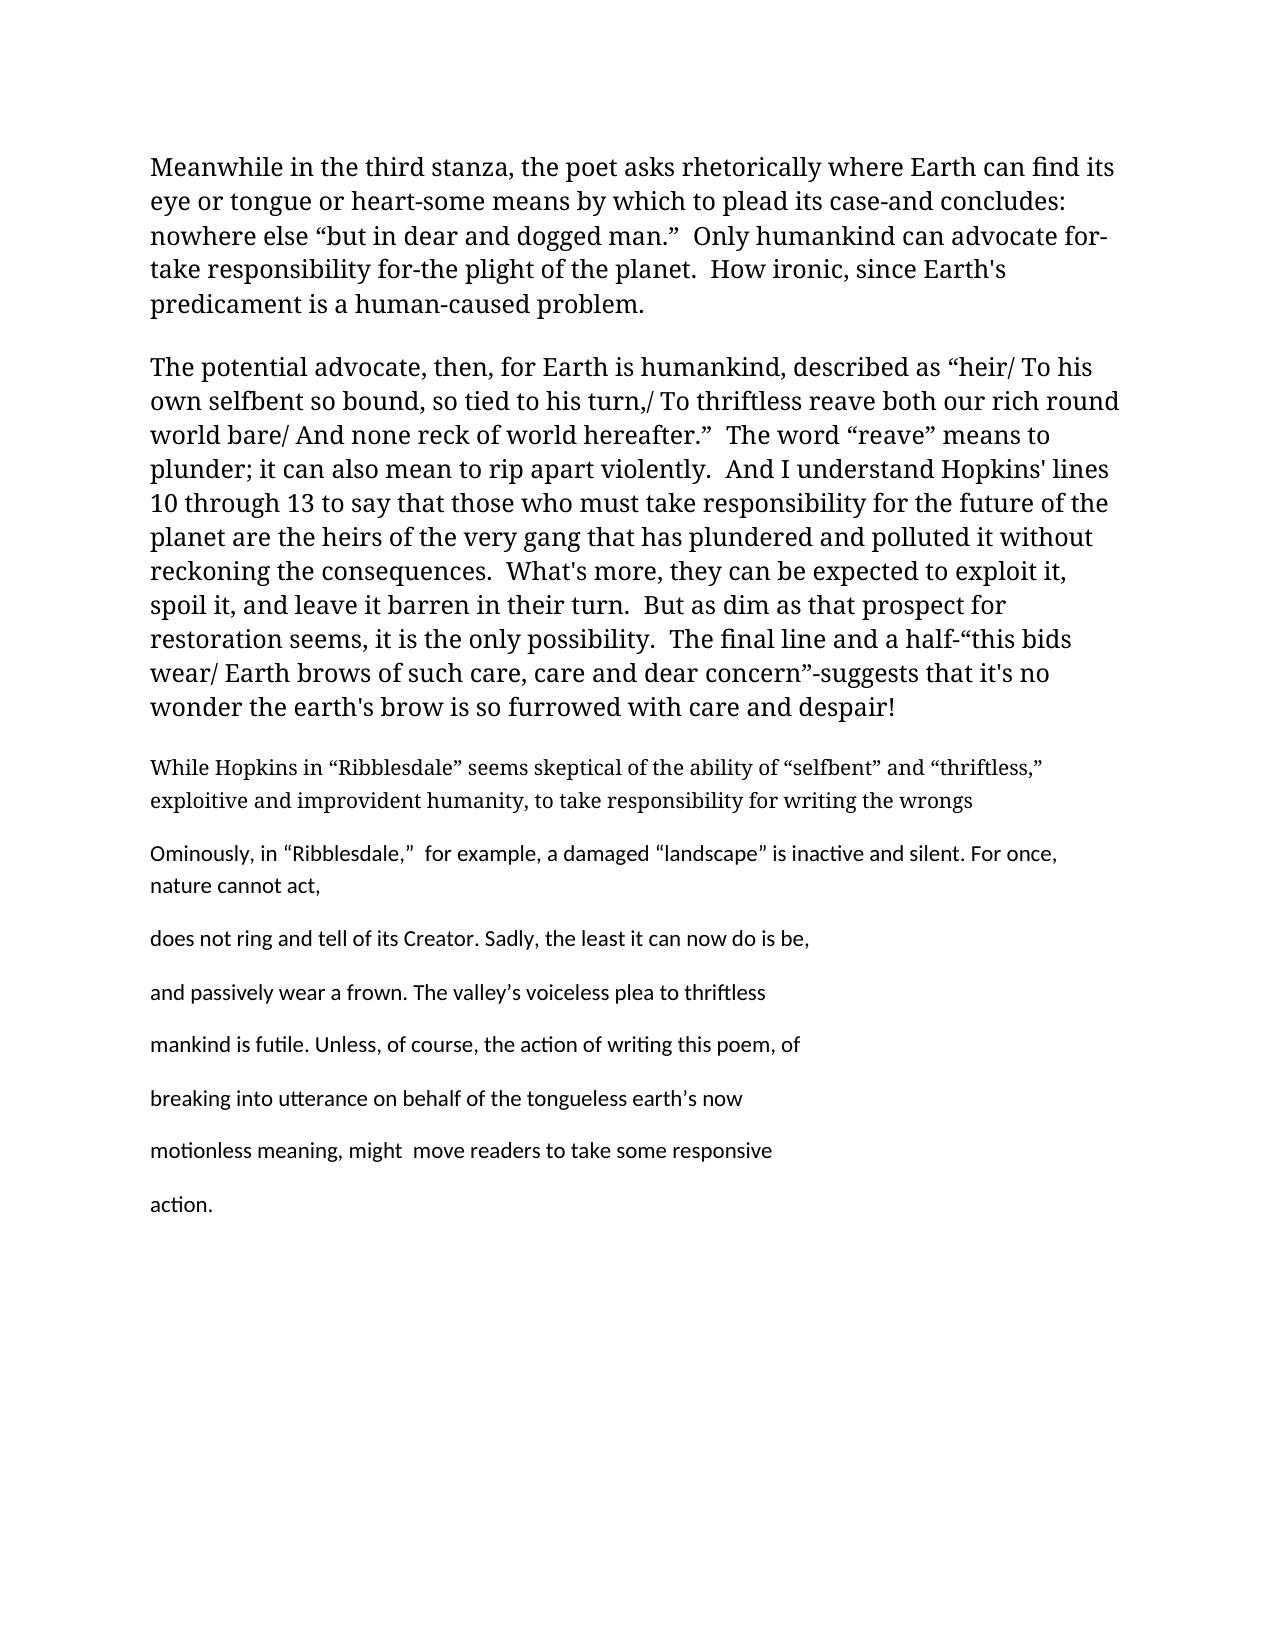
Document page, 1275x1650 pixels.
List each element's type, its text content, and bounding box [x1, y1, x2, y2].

text does not ring and tell of its Creator. Sadly, the least it can now do is be, [150, 924, 1125, 953]
text Meanwhile in the third stanza, the poet asks rhetorically where Earth can find its eye or tongue or heart-some means by which to plead its case-and concludes: nowhere else “but in dear and dogged man.” Only humankind can advocate for-take responsibility for-the plight of the planet. How ironic, since Earth's predicament is a human-caused problem. [150, 150, 1125, 320]
text breaking into utterance on behalf of the tongueless earth’s now [150, 1084, 1125, 1112]
text and passively wear a frown. The valley’s voiceless plea to thriftless [150, 978, 1125, 1006]
text While Hopkins in “Ribblesdale” seems skeptical of the ability of “selfbent” and “thriftless,” exploitive and improvident humanity, to take responsibility for writing the wrongs [150, 753, 1125, 814]
text mankind is futile. Unless, of course, the action of writing this poem, of [150, 1031, 1125, 1059]
text action. [150, 1190, 1125, 1218]
text The potential advocate, then, for Earth is humankind, described as “heir/ To his own selfbent so bound, so tied to his turn,/ To thriftless reave both our rich round world bare/ And none reck of world hereafter.” The word “reave” means to plunder; it can also mean to rip apart violently. And I understand Hopkins' lines 10 through 13 to say that those who must take responsibility for the future of the planet are the heirs of the very gang that has plundered and polluted it without reckoning the consequences. What's more, they can be expected to exploit it, spoil it, and leave it barren in their turn. But as dim as that prospect for restoration seems, it is the only possibility. The final line and a half-“this bids wear/ Earth brows of such care, care and dear concern”-suggests that it's no wonder the earth's brow is so furrowed with care and despair! [150, 349, 1125, 724]
text motionless meaning, might move readers to take some responsive [150, 1137, 1125, 1165]
text Ominously, in “Ribblesdale,” for example, a damaged “landscape” is inactive and silent. For once, nature cannot act, [150, 839, 1125, 899]
